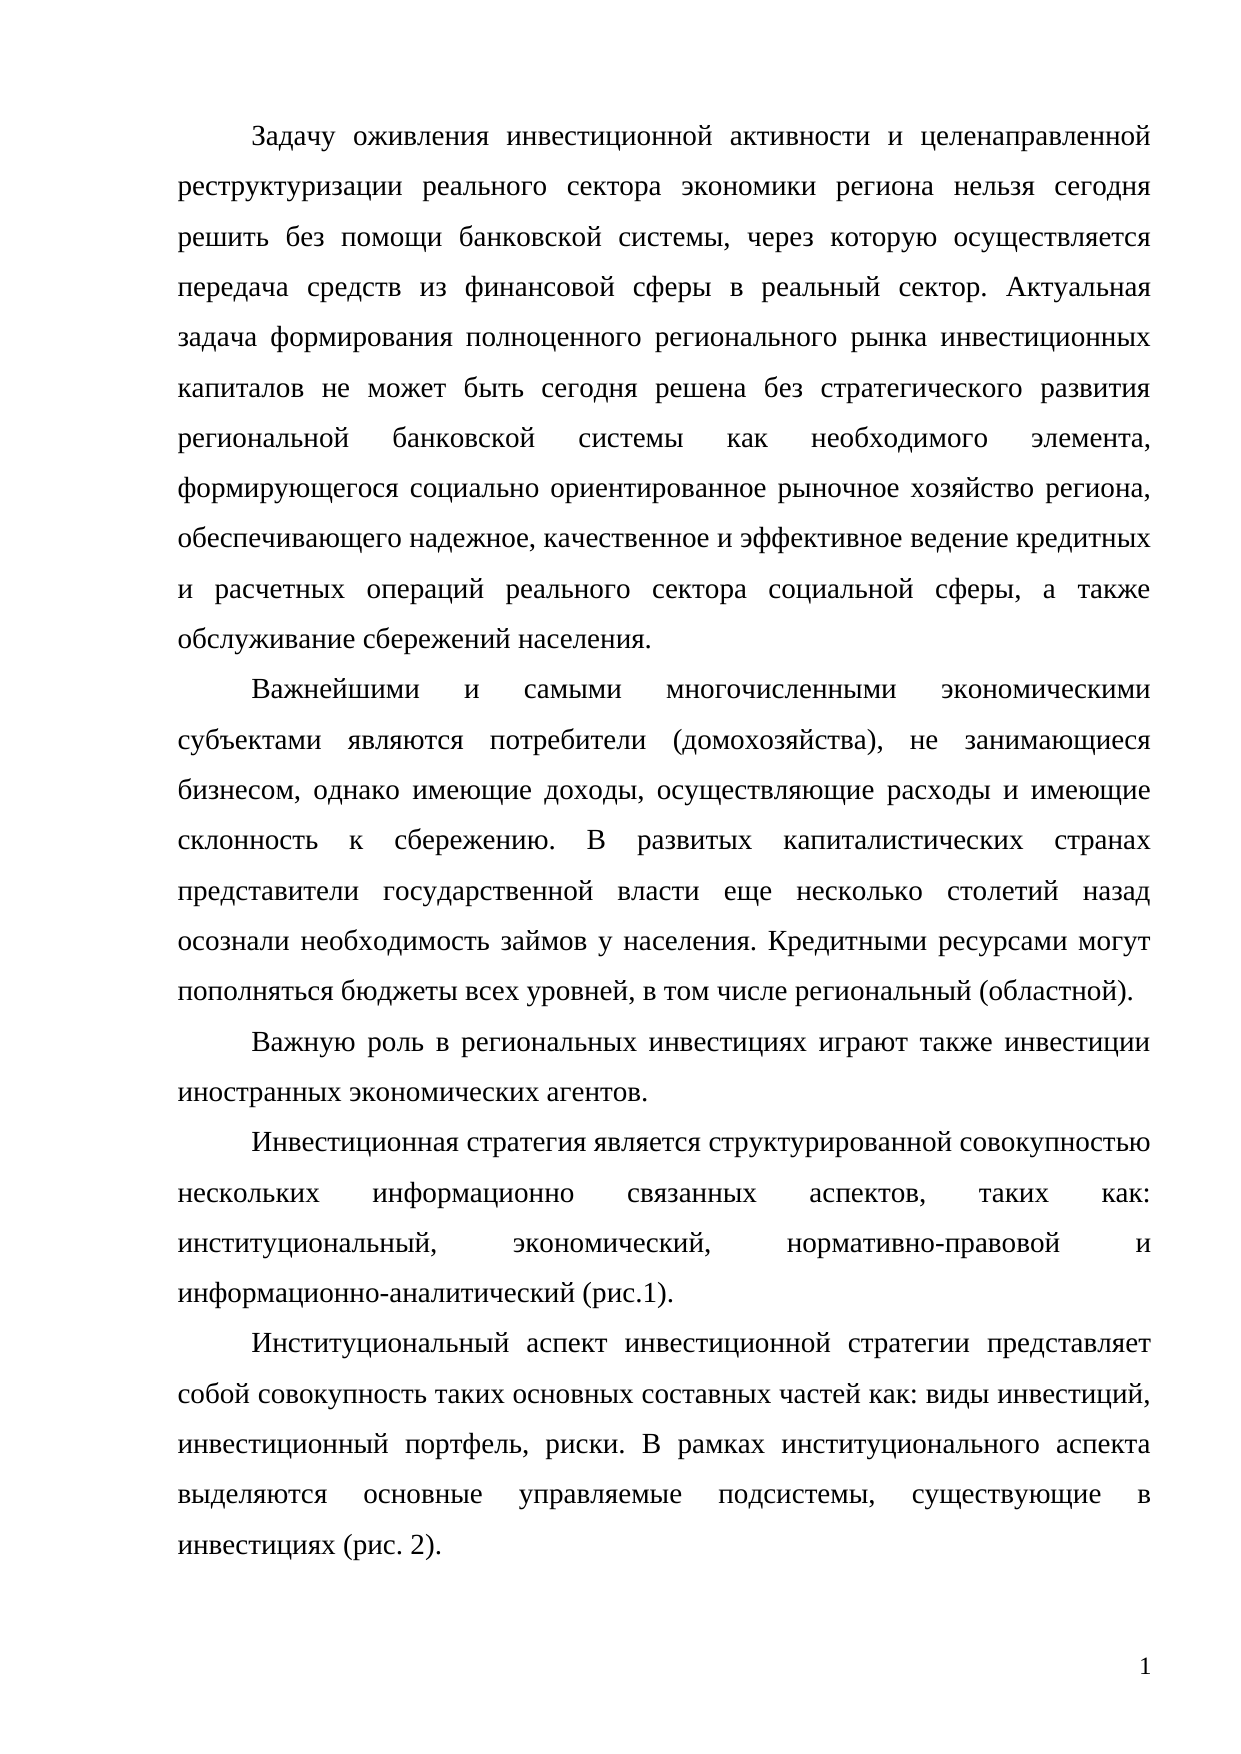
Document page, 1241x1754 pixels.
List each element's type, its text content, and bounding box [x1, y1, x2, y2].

text Важную роль в региональных инвестициях играют также инвестиции иностранных экономических агентов. [177, 1024, 1152, 1108]
text Важнейшими и самыми многочисленными экономическими субъектами являются потребители (домохозяйства), не занимающиеся бизнесом, однако имеющие доходы, осуществляющие расходы и имеющие склонность к сбережению. В развитых капиталистических странах представители государственной власти еще несколько столетий назад осознали необходимость займов у населения. Кредитными ресурсами могут пополняться бюджеты всех уровней, в том числе региональный (областной). [177, 672, 1152, 1007]
text Инвестиционная стратегия является структурированной совокупностью нескольких информационно связанных аспектов, таких как: институциональный, экономический, нормативно-правовой и информационно-аналитический (рис.1). [177, 1124, 1152, 1309]
text Задачу оживления инвестиционной активности и целенаправленной реструктуризации реального сектора экономики региона нельзя сегодня решить без помощи банковской системы, через которую осуществляется передача средств из финансовой сферы в реальный сектор. Актуальная задача формирования полноценного регионального рынка инвестиционных капиталов не может быть сегодня решена без стратегического развития региональной банковской системы как необходимого элемента, формирующегося социально ориентированное рыночное хозяйство региона, обеспечивающего надежное, качественное и эффективное ведение кредитных и расчетных операций реального сектора социальной сферы, а также обслуживание сбережений населения. [177, 118, 1152, 655]
text Институциональный аспект инвестиционной стратегии представляет собой совокупность таких основных составных частей как: виды инвестиций, инвестиционный портфель, риски. В рамках институционального аспекта выделяются основные управляемые подсистемы, существующие в инвестициях (рис. 2). [177, 1326, 1152, 1560]
